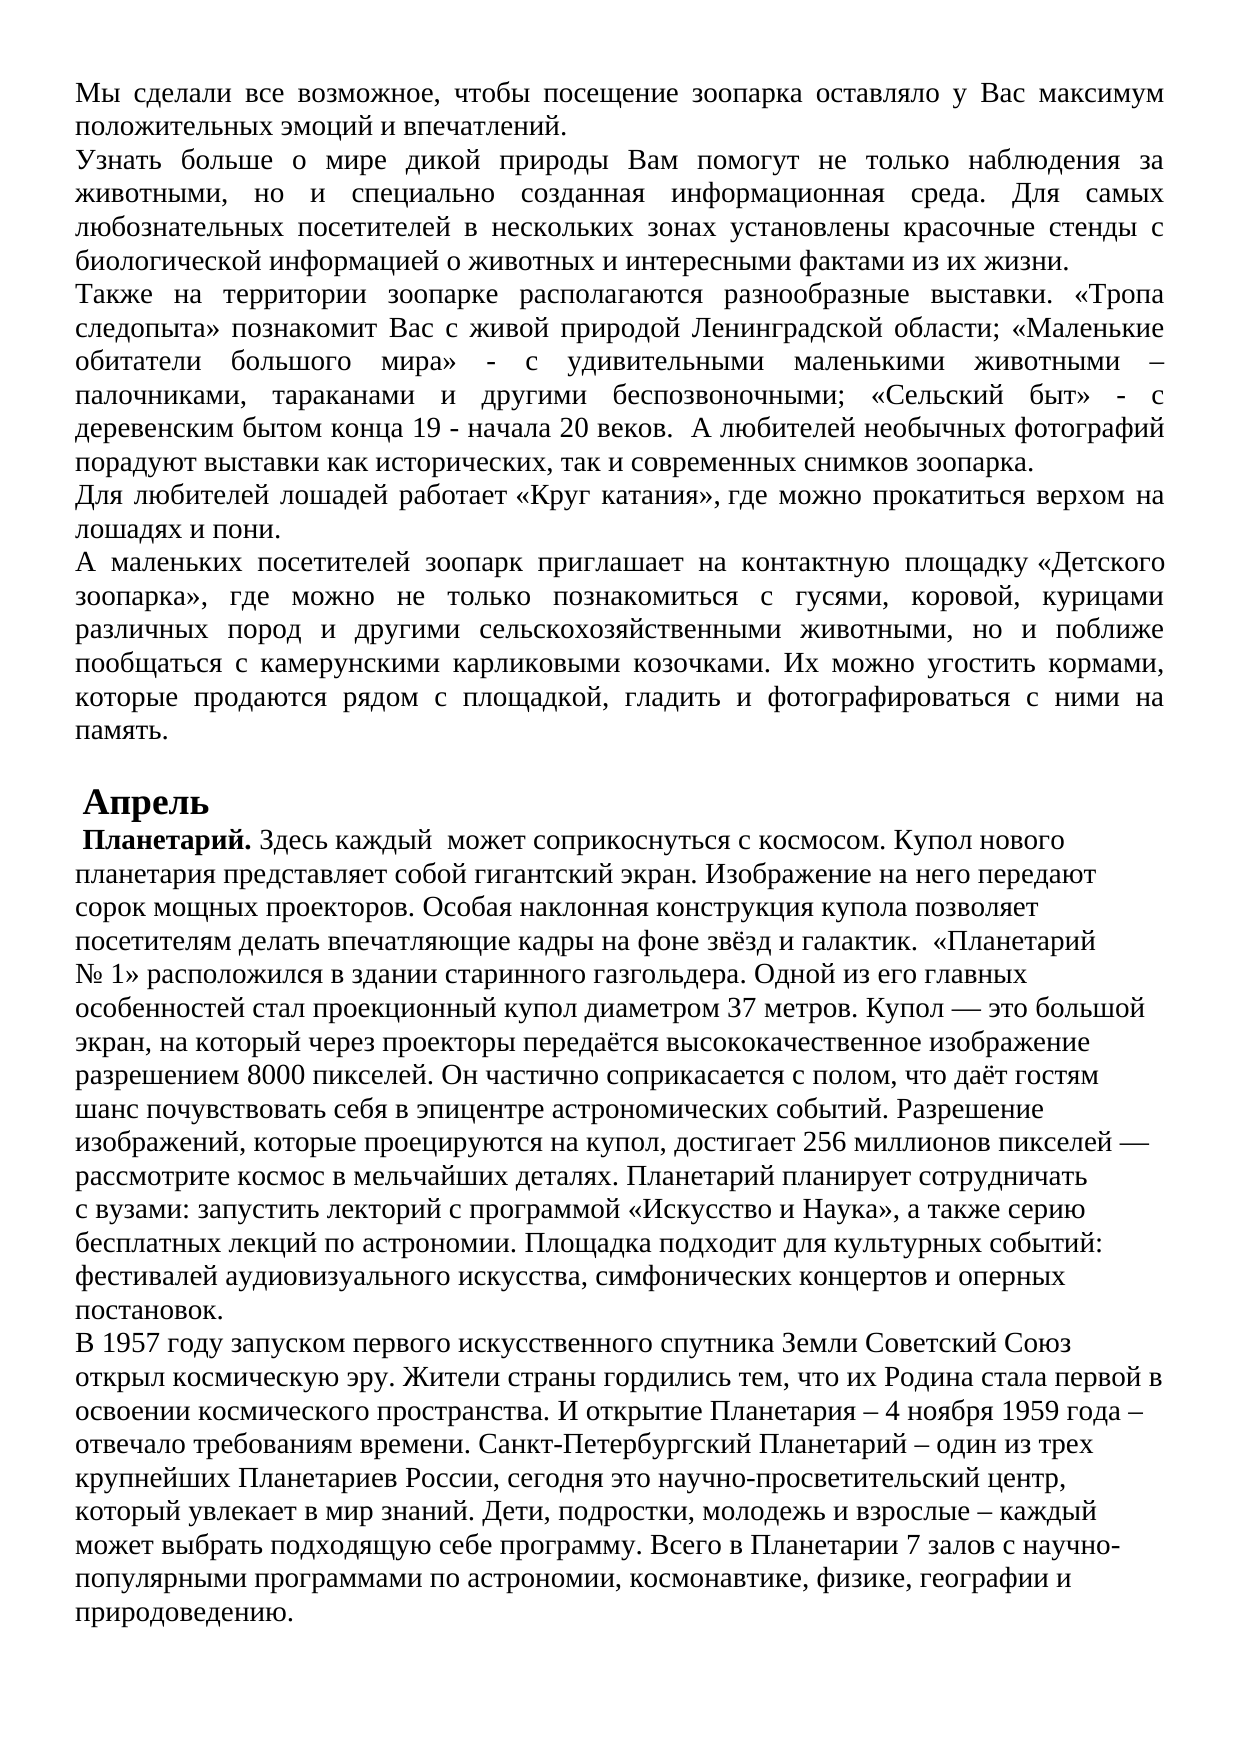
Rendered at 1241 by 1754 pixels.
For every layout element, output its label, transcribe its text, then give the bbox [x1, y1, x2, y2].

text А маленьких посетителей зоопарк приглашает на контактную площадку «Детского зоопарка», где можно не только познакомиться с гусями, коровой, курицами различных пород и другими сельскохозяйственными животными, но и поближе пообщаться с камерунскими карликовыми козочками. Их можно угостить кормами, которые продаются рядом с площадкой, гладить и фотографироваться с ними на память. [75, 544, 1165, 746]
text Планетарий. Здесь каждый может соприкоснуться с космосом. Купол нового планетария представляет собой гигантский экран. Изображение на него передают сорок мощных проекторов. Особая наклонная конструкция купола позволяет посетителям делать впечатляющие кадры на фоне звёзд и галактик. «Планетарий № 1» расположился в здании старинного газгольдера. Одной из его главных особенностей стал проекционный купол диаметром 37 метров. Купол — это большой экран, на который через проекторы передаётся высококачественное изображение разрешением 8000 пикселей. Он частично соприкасается с полом, что даёт гостям шанс почувствовать себя в эпицентре астрономических событий. Разрешение изображений, которые проецируются на купол, достигает 256 миллионов пикселей — рассмотрите космос в мельчайших деталях. Планетарий планирует сотрудничать с вузами: запустить лекторий с программой «Искусство и Наука», а также серию бесплатных лекций по астрономии. Площадка подходит для культурных событий: фестивалей аудиовизуального искусства, симфонических концертов и оперных постановок. В 1957 году запуском первого искусственного спутника Земли Советский Союз открыл космическую эру. Жители страны гордились тем, что их Родина стала первой в освоении космического пространства. И открытие Планетария – 4 ноября 1959 года – отвечало требованиям времени. Санкт-Петербургский Планетарий – один из трех крупнейших Планетариев России, сегодня это научно-просветительский центр, который увлекает в мир знаний. Дети, подростки, молодежь и взрослые – каждый может выбрать подходящую себе программу. Всего в Планетарии 7 залов с научно-популярными программами по астрономии, космонавтике, физике, географии и природоведению. [75, 822, 1165, 1627]
text Узнать больше о мире дикой природы Вам помогут не только наблюдения за животными, но и специально созданная информационная среда. Для самых любознательных посетителей в нескольких зонах установлены красочные стенды с биологической информацией о животных и интересными фактами из их жизни. [75, 142, 1165, 276]
text Также на территории зоопарке располагаются разнообразные выставки. «Тропа следопыта» познакомит Вас с живой природой Ленинградской области; «Маленькие обитатели большого мира» - с удивительными маленькими животными – палочниками, тараканами и другими беспозвоночными; «Сельский быт» - с деревенским бытом конца 19 - начала 20 веков. А любителей необычных фотографий порадуют выставки как исторических, так и современных снимков зоопарка. [75, 276, 1165, 477]
text Мы сделали все возможное, чтобы посещение зоопарка оставляло у Вас максимум положительных эмоций и впечатлений. [75, 75, 1165, 142]
text Для любителей лошадей работает «Круг катания», где можно прокатиться верхом на лошадях и пони. [75, 477, 1165, 544]
text Апрель [75, 779, 1165, 822]
